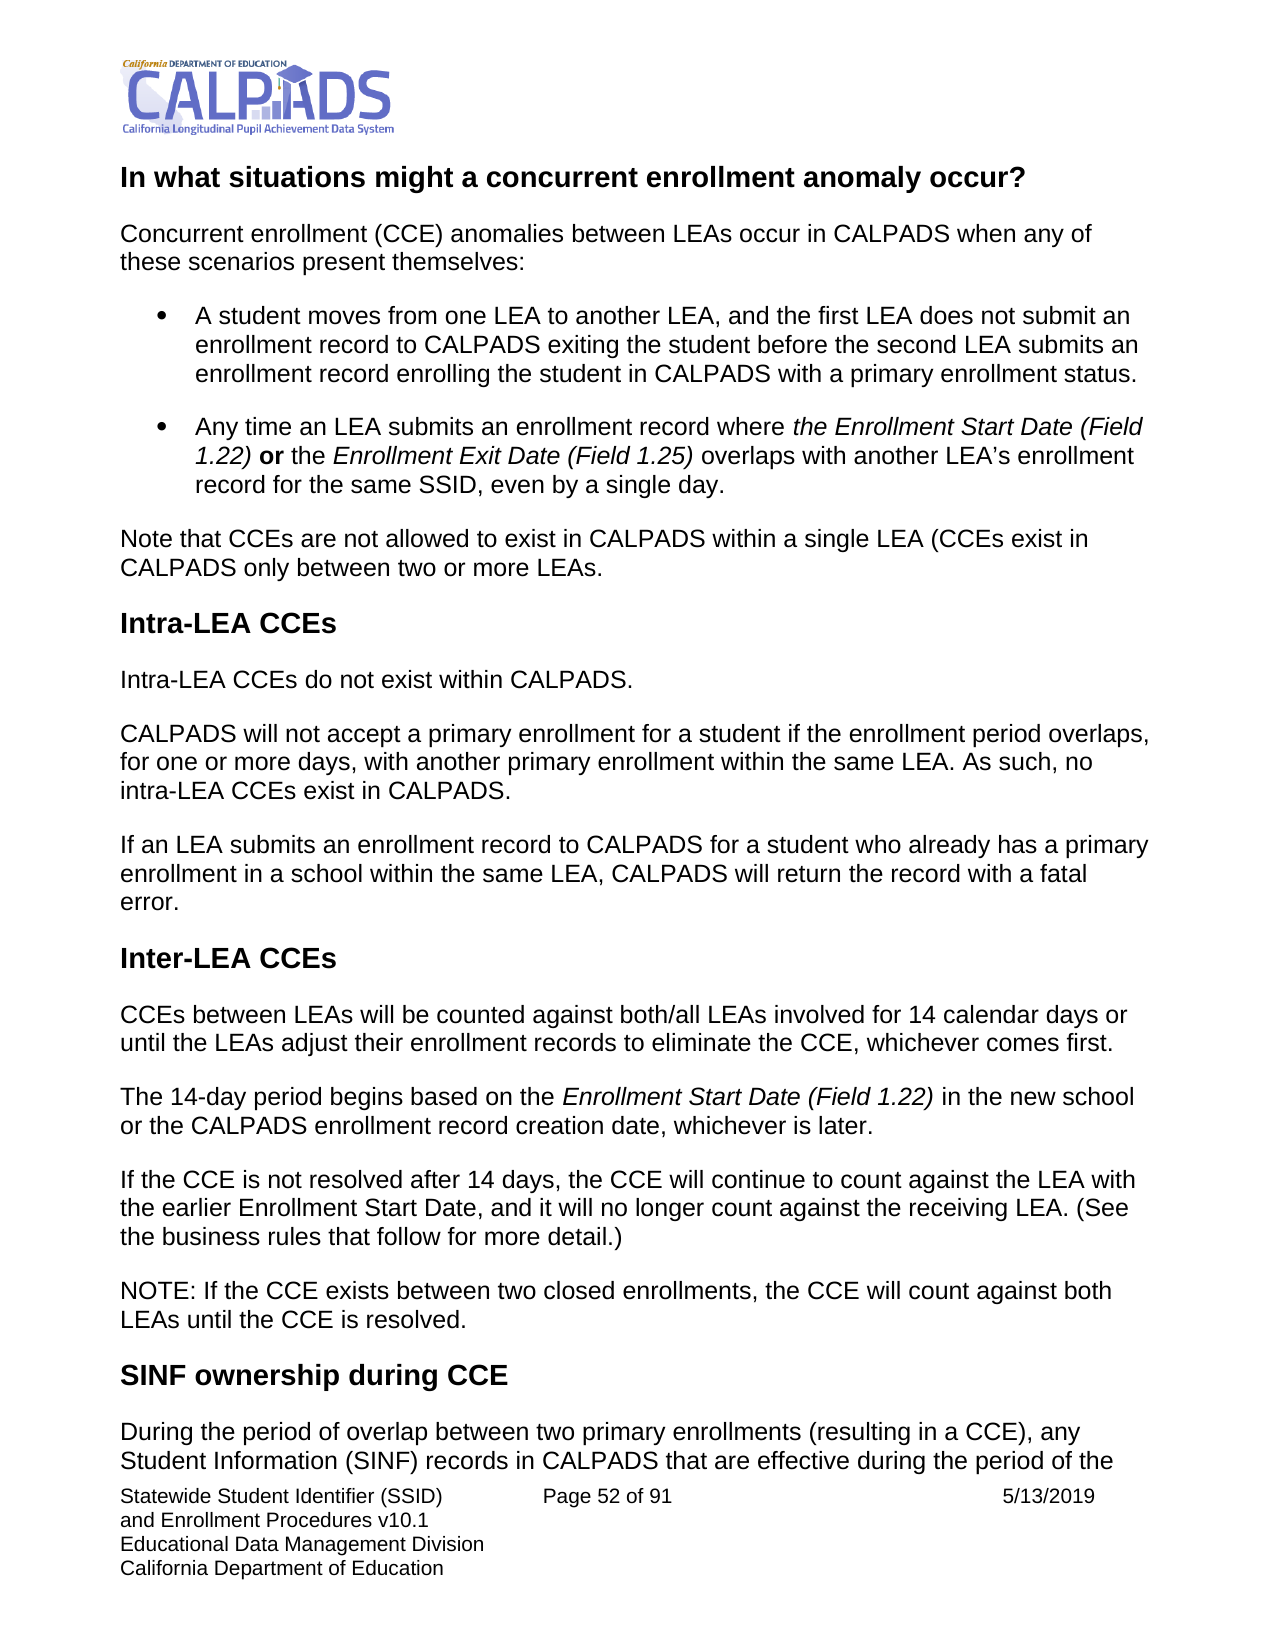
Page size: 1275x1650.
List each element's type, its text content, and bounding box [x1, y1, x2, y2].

subtitle In what situations might a concurrent enrollment anomaly occur? [120, 160, 1155, 193]
list Any time an LEA submits an enrollment record where the Enrollment Start Date (Field 1.22) or the Enrollment Exit Date (Field 1.25) overlaps with another LEA’s enrollment record for the same SSID, even by a single day. [157, 412, 1155, 499]
subtitle Inter-LEA CCEs [120, 941, 1155, 974]
subtitle SINF ownership during CCE [120, 1358, 1155, 1392]
text Intra-LEA CCEs do not exist within CALPADS. [120, 665, 1155, 693]
text NOTE: If the CCE exists between two closed enrollments, the CCE will count against both LEAs until the CCE is resolved. [120, 1276, 1155, 1333]
text CALPADS will not accept a primary enrollment for a student if the enrollment period overlaps, for one or more days, with another primary enrollment within the same LEA. As such, no intra-LEA CCEs exist in CALPADS. [120, 718, 1155, 805]
subtitle Intra-LEA CCEs [120, 606, 1155, 640]
text If the CCE is not resolved after 14 days, the CCE will continue to count against the LEA with the earlier Enrollment Start Date, and it will no longer count against the receiving LEA. (See the business rules that follow for more detail.) [120, 1164, 1155, 1251]
text The 14-day period begins based on the Enrollment Start Date (Field 1.22) in the new school or the CALPADS enrollment record creation date, whichever is later. [120, 1082, 1155, 1139]
picture [120, 60, 404, 135]
text CCEs between LEAs will be counted against both/all LEAs involved for 14 calendar days or until the LEAs adjust their enrollment records to eliminate the CCE, whichever comes first. [120, 999, 1155, 1057]
list A student moves from one LEA to another LEA, and the first LEA does not submit an enrollment record to CALPADS exiting the student before the second LEA submits an enrollment record enrolling the student in CALPADS with a primary enrollment status. [157, 301, 1155, 387]
text Note that CCEs are not allowed to exist in CALPADS within a single LEA (CCEs exist in CALPADS only between two or more LEAs. [120, 524, 1155, 581]
text Concurrent enrollment (CCE) anomalies between LEAs occur in CALPADS when any of these scenarios present themselves: [120, 218, 1155, 276]
text If an LEA submits an enrollment record to CALPADS for a student who already has a primary enrollment in a school within the same LEA, CALPADS will return the record with a fatal error. [120, 830, 1155, 916]
